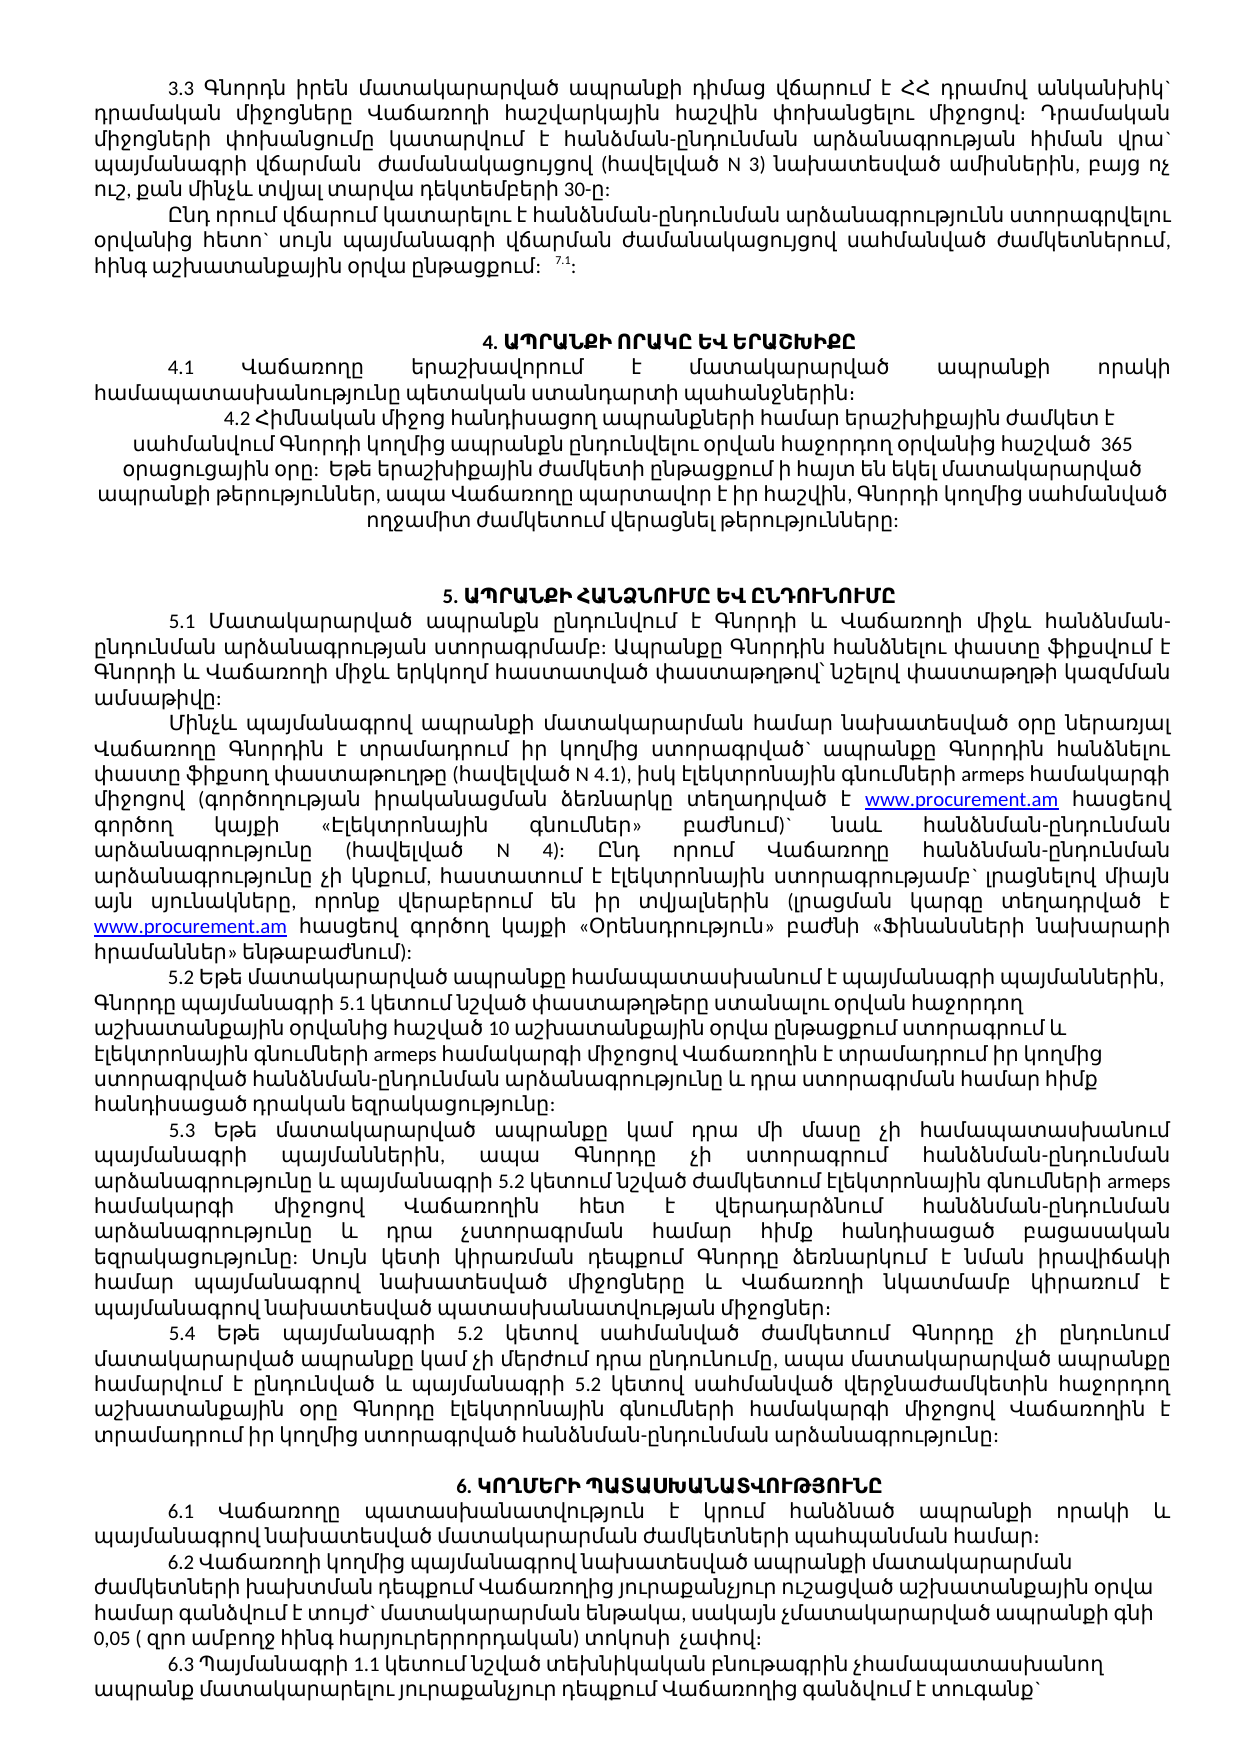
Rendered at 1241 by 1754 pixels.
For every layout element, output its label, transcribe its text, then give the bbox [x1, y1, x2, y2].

text 5.3 Եթե մատակարարված ապրանքը կամ դրա մի մասը չի համապատասխանում պայմանագրի պայմաններին, ապա Գնորդը չի ստորագրում հանձնման-ընդունման արձանագրությունը և պայմանագրի 5.2 կետում նշված ժամկետում էլեկտրոնային գնումների armeps համակարգի միջոցով Վաճառողին հետ է վերադարձնում հանձնման-ընդունման արձանագրությունը և դրա չստորագրման համար հիմք հանդիսացած բացասական եզրակացությունը: Սույն կետի կիրառման դեպքում Գնորդը ձեռնարկում է նման իրավիճակի համար պայմանագրով նախատեսված միջոցները և Վաճառողի նկատմամբ կիրառում է պայմանագրով նախատեսված պատասխանատվության միջոցներ։ [94, 1117, 1171, 1320]
text 5.4 Եթե պայմանագրի 5.2 կետով սահմանված ժամկետում Գնորդը չի ընդունում մատակարարված ապրանքը կամ չի մերժում դրա ընդունումը, ապա մատակարարված ապրանքը համարվում է ընդունված և պայմանագրի 5.2 կետով սահմանված վերջնաժամկետին հաջորդող աշխատանքային օրը Գնորդը էլեկտրոնային գնումների համակարգի միջոցով Վաճառողին է տրամադրում իր կողմից ստորագրված հանձնման-ընդունման արձանագրությունը: [94, 1320, 1171, 1447]
text 3.3 Գնորդն իրեն մատակարարված ապրանքի դիմաց վճարում է ՀՀ դրամով անկանխիկ` դրամական միջոցները Վաճառողի հաշվարկային հաշվին փոխանցելու միջոցով։ Դրամական միջոցների փոխանցումը կատարվում է հանձման-ընդունման արձանագրության հիման վրա` պայմանագրի վճարման ժամանակացույցով (հավելված N 3) նախատեսված ամիսներին, բայց ոչ ուշ, քան մինչև տվյալ տարվա դեկտեմբերի 30-ը: [94, 75, 1171, 202]
text Ընդ որում վճարում կատարելու է հանձնման-ընդունման արձանագրությունն ստորագրվելու օրվանից հետո` սույն պայմանագրի վճարման ժամանակացույցով սահմանված ժամկետներում, հինգ աշխատանքային օրվա ընթացքում: 7.1: [541, 253, 1171, 278]
text 5.2 Եթե մատակարարված ապրանքը համապատասխանում է պայմանագրի պայմաններին, Գնորդը պայմանագրի 5.1 կետում նշված փաստաթղթերը ստանալու օրվան հաջորդող աշխատանքային օրվանից հաշված 10 աշխատանքային օրվա ընթացքում ստորագրում և էլեկտրոնային գնումների armeps համակարգի միջոցով Վաճառողին է տրամադրում իր կողմից ստորագրված հանձնման-ընդունման արձանագրությունը և դրա ստորագրման համար հիմք հանդիսացած դրական եզրակացությունը: [94, 964, 1171, 1117]
text Ընդ որում վճարում կատարելու է հանձնման-ընդունման արձանագրությունն ստորագրվելու օրվանից հետո` սույն պայմանագրի վճարման ժամանակացույցով սահմանված ժամկետներում, հինգ աշխատանքային օրվա ընթացքում: 7.1: [94, 202, 1171, 228]
text 4.1 Վաճառողը երաշխավորում է մատակարարված ապրանքի որակի համապատասխանությունը պետական ստանդարտի պահանջներին։ [94, 354, 1171, 405]
text 6. ԿՈՂՄԵՐԻ ՊԱՏԱՍԽԱՆԱՏՎՈՒԹՅՈՒՆԸ [94, 1473, 1171, 1498]
text Մինչև պայմանագրով ապրանքի մատակարարման համար նախատեսված օրը ներառյալ Վաճառողը Գնորդին է տրամադրում իր կողմից ստորագրված` ապրանքը Գնորդին հանձնելու փաստը ֆիքսող փաստաթուղթը (հավելված N 4.1), իսկ էլեկտրոնային գնումների armeps համակարգի միջոցով (գործողության իրականացման ձեռնարկը տեղադրված է www.procurement.am հասցեով գործող կայքի «Էլեկտրոնային գնումներ» բաժնում)` նաև հանձնման-ընդունման արձանագրությունը (հավելված N 4): Ընդ որում Վաճառողը հանձնման-ընդունման արձանագրությունը չի կնքում, հաստատում է էլեկտրոնային ստորագրությամբ` լրացնելով միայն այն սյունակները, որոնք վերաբերում են իր տվյալներին (լրացման կարգը տեղադրված է www.procurement.am հասցեով գործող կայքի «Օրենսդրություն» բաժնի «Ֆինանսների նախարարի հրամաններ» ենթաբաժնում): [94, 710, 1171, 964]
text 4.2 Հիմնական միջոց հանդիսացող ապրանքների համար երաշխիքային ժամկետ է սահմանվում Գնորդի կողմից ապրանքն ընդունվելու օրվան հաջորդող օրվանից հաշված 365 օրացուցային օրը: Եթե երաշխիքային ժամկետի ընթացքում ի հայտ են եկել մատակարարված ապրանքի թերություններ, ապա Վաճառողը պարտավոր է իր հաշվին, Գնորդի կողմից սահմանված ողջամիտ ժամկետում վերացնել թերությունները: [899, 405, 1171, 532]
text 4. ԱՊՐԱՆՔԻ ՈՐԱԿԸ ԵՎ ԵՐԱՇԽԻՔԸ [94, 329, 1171, 354]
text 4.2 Հիմնական միջոց հանդիսացող ապրանքների համար երաշխիքային ժամկետ է սահմանվում Գնորդի կողմից ապրանքն ընդունվելու օրվան հաջորդող օրվանից հաշված 365 օրացուցային օրը: Եթե երաշխիքային ժամկետի ընթացքում ի հայտ են եկել մատակարարված ապրանքի թերություններ, ապա Վաճառողը պարտավոր է իր հաշվին, Գնորդի կողմից սահմանված ողջամիտ ժամկետում վերացնել թերությունները: [94, 405, 366, 532]
text 5.1 Մատակարարված ապրանքն ընդունվում է Գնորդի և Վաճառողի միջև հանձնման-ընդունման արձանագրության ստորագրմամբ: Ապրանքը Գնորդին հանձնելու փաստը ֆիքսվում է Գնորդի և Վաճառողի միջև երկկողմ հաստատված փաստաթղթով՝ նշելով փաստաթղթի կազմման ամսաթիվը: [94, 609, 1171, 710]
text 6.2 Վաճառողի կողմից պայմանագրով նախատեսված ապրանքի մատակարարման ժամկետների խախտման դեպքում Վաճառողից յուրաքանչյուր ուշացված աշխատանքային օրվա համար գանձվում է տույժ` մատակարարման ենթակա, սակայն չմատակարարված ապրանքի գնի 0,05 ( զրո ամբողջ հինգ հարյուրերրորդական) տոկոսի չափով։ [94, 1549, 1171, 1651]
text 6.1 Վաճառողը պատասխանատվություն է կրում հանձնած ապրանքի որակի և պայմանագրով նախատեսված մատակարարման ժամկետների պահպանման համար։ [94, 1498, 1171, 1549]
text 5. ԱՊՐԱՆՔԻ ՀԱՆՁՆՈՒՄԸ ԵՎ ԸՆԴՈՒՆՈՒՄԸ [94, 583, 1171, 609]
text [94, 1651, 1171, 1702]
